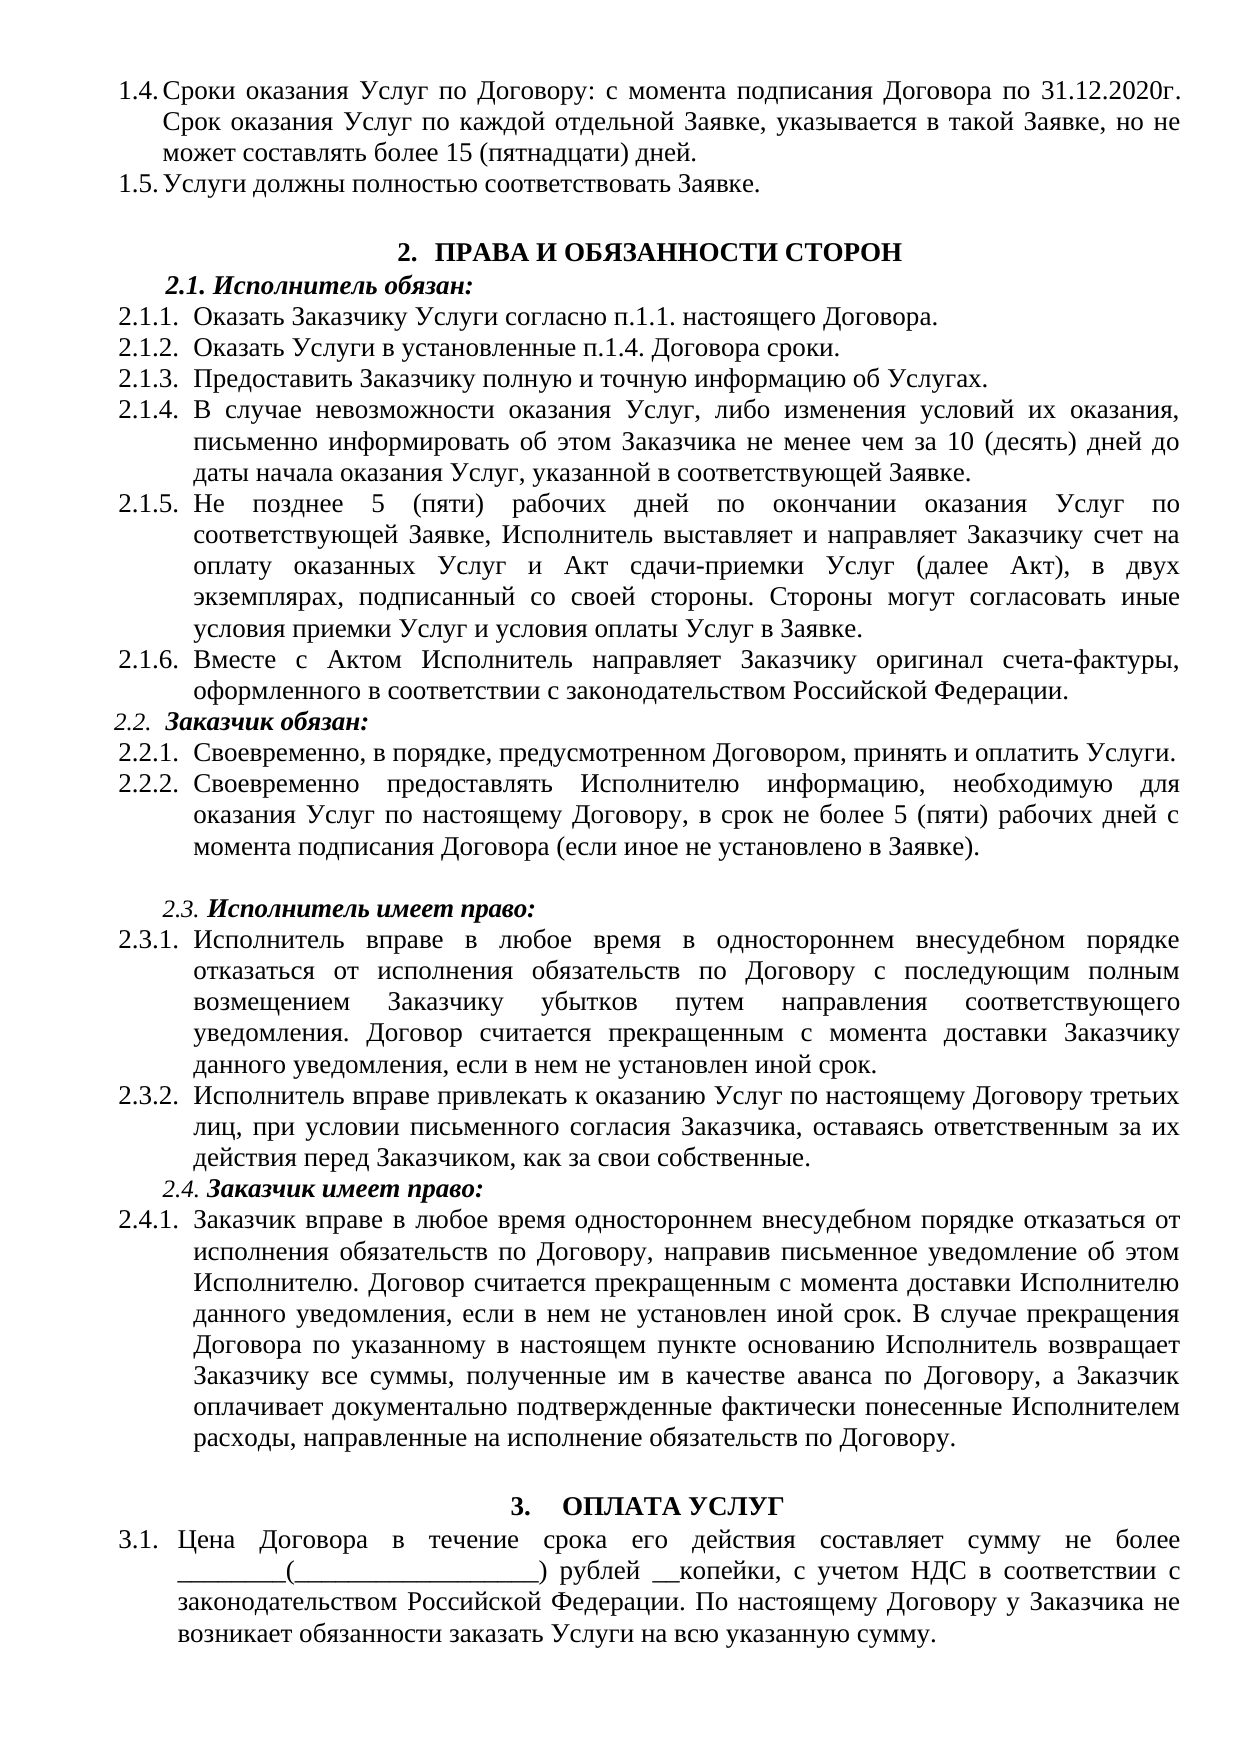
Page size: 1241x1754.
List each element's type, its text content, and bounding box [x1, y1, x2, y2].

list Предоставить Заказчику полную и точную информацию об Услугах. [118, 362, 1181, 394]
list Заказчик имеет право: [162, 1172, 1181, 1203]
list Исполнитель вправе привлекать к оказанию Услуг по настоящему Договору третьих лиц, при условии письменного согласия Заказчика, оставаясь ответственным за их действия перед Заказчиком, как за свои собственные. [118, 1079, 1181, 1172]
text 3.1. Цена Договора в течение срока его действия составляет сумму не более ________(__________________) рублей __копейки, с учетом НДС в соответствии с законодательством Российской Федерации. По настоящему Договору у Заказчика не возникает обязанности заказать Услуги на всю указанную сумму. [118, 1523, 1181, 1648]
list Исполнитель вправе в любое время в одностороннем внесудебном порядке отказаться от исполнения обязательств по Договору с последующим полным возмещением Заказчику убытков путем направления соответствующего уведомления. Договор считается прекращенным с момента доставки Заказчику данного уведомления, если в нем не установлен иной срок. [118, 923, 1181, 1079]
list Заказчик вправе в любое время одностороннем внесудебном порядке отказаться от исполнения обязательств по Договору, направив письменное уведомление об этом Исполнителю. Договор считается прекращенным с момента доставки Исполнителю данного уведомления, если в нем не установлен иной срок. В случае прекращения Договора по указанному в настоящем пункте основанию Исполнитель возвращает Заказчику все суммы, полученные им в качестве аванса по Договору, а Заказчик оплачивает документально подтвержденные фактически понесенные Исполнителем расходы, направленные на исполнение обязательств по Договору. [118, 1203, 1181, 1453]
list Вместе с Актом Исполнитель направляет Заказчику оригинал счета-фактуры, оформленного в соответствии с законодательством Российской Федерации. [118, 643, 1181, 705]
list Оказать Заказчику Услуги согласно п.1.1. настоящего Договора. [118, 300, 1181, 331]
list Исполнитель имеет право: [162, 892, 1181, 923]
list В случае невозможности оказания Услуг, либо изменения условий их оказания, письменно информировать об этом Заказчика не менее чем за 10 (десять) дней до даты начала оказания Услуг, указанной в соответствующей Заявке. [118, 394, 1181, 487]
list Оказать Услуги в установленные п.1.4. Договора сроки. [118, 331, 1181, 362]
list Своевременно, в порядке, предусмотренном Договором, принять и оплатить Услуги. [118, 736, 1181, 767]
text 1.5. Услуги должны полностью соответствовать Заявке. [118, 167, 1181, 198]
list ПРАВА И ОБЯЗАННОСТИ СТОРОН [118, 236, 1181, 267]
list ОПЛАТА УСЛУГ [114, 1490, 1181, 1521]
text 2.1. Исполнитель обязан: [165, 269, 1181, 300]
list Не позднее 5 (пяти) рабочих дней по окончании оказания Услуг по соответствующей Заявке, Исполнитель выставляет и направляет Заказчику счет на оплату оказанных Услуг и Акт сдачи-приемки Услуг (далее Акт), в двух экземплярах, подписанный со своей стороны. Стороны могут согласовать иные условия приемки Услуг и условия оплаты Услуг в Заявке. [118, 487, 1181, 643]
list Своевременно предоставлять Исполнителю информацию, необходимую для оказания Услуг по настоящему Договору, в срок не более 5 (пяти) рабочих дней с момента подписания Договора (если иное не установлено в Заявке). [118, 767, 1181, 861]
list Заказчик обязан: [114, 705, 1181, 736]
text 1.4. Сроки оказания Услуг по Договору: с момента подписания Договора по 31.12.2020г. Срок оказания Услуг по каждой отдельной Заявке, указывается в такой Заявке, но не может составлять более 15 (пятнадцати) дней. [118, 74, 1181, 167]
